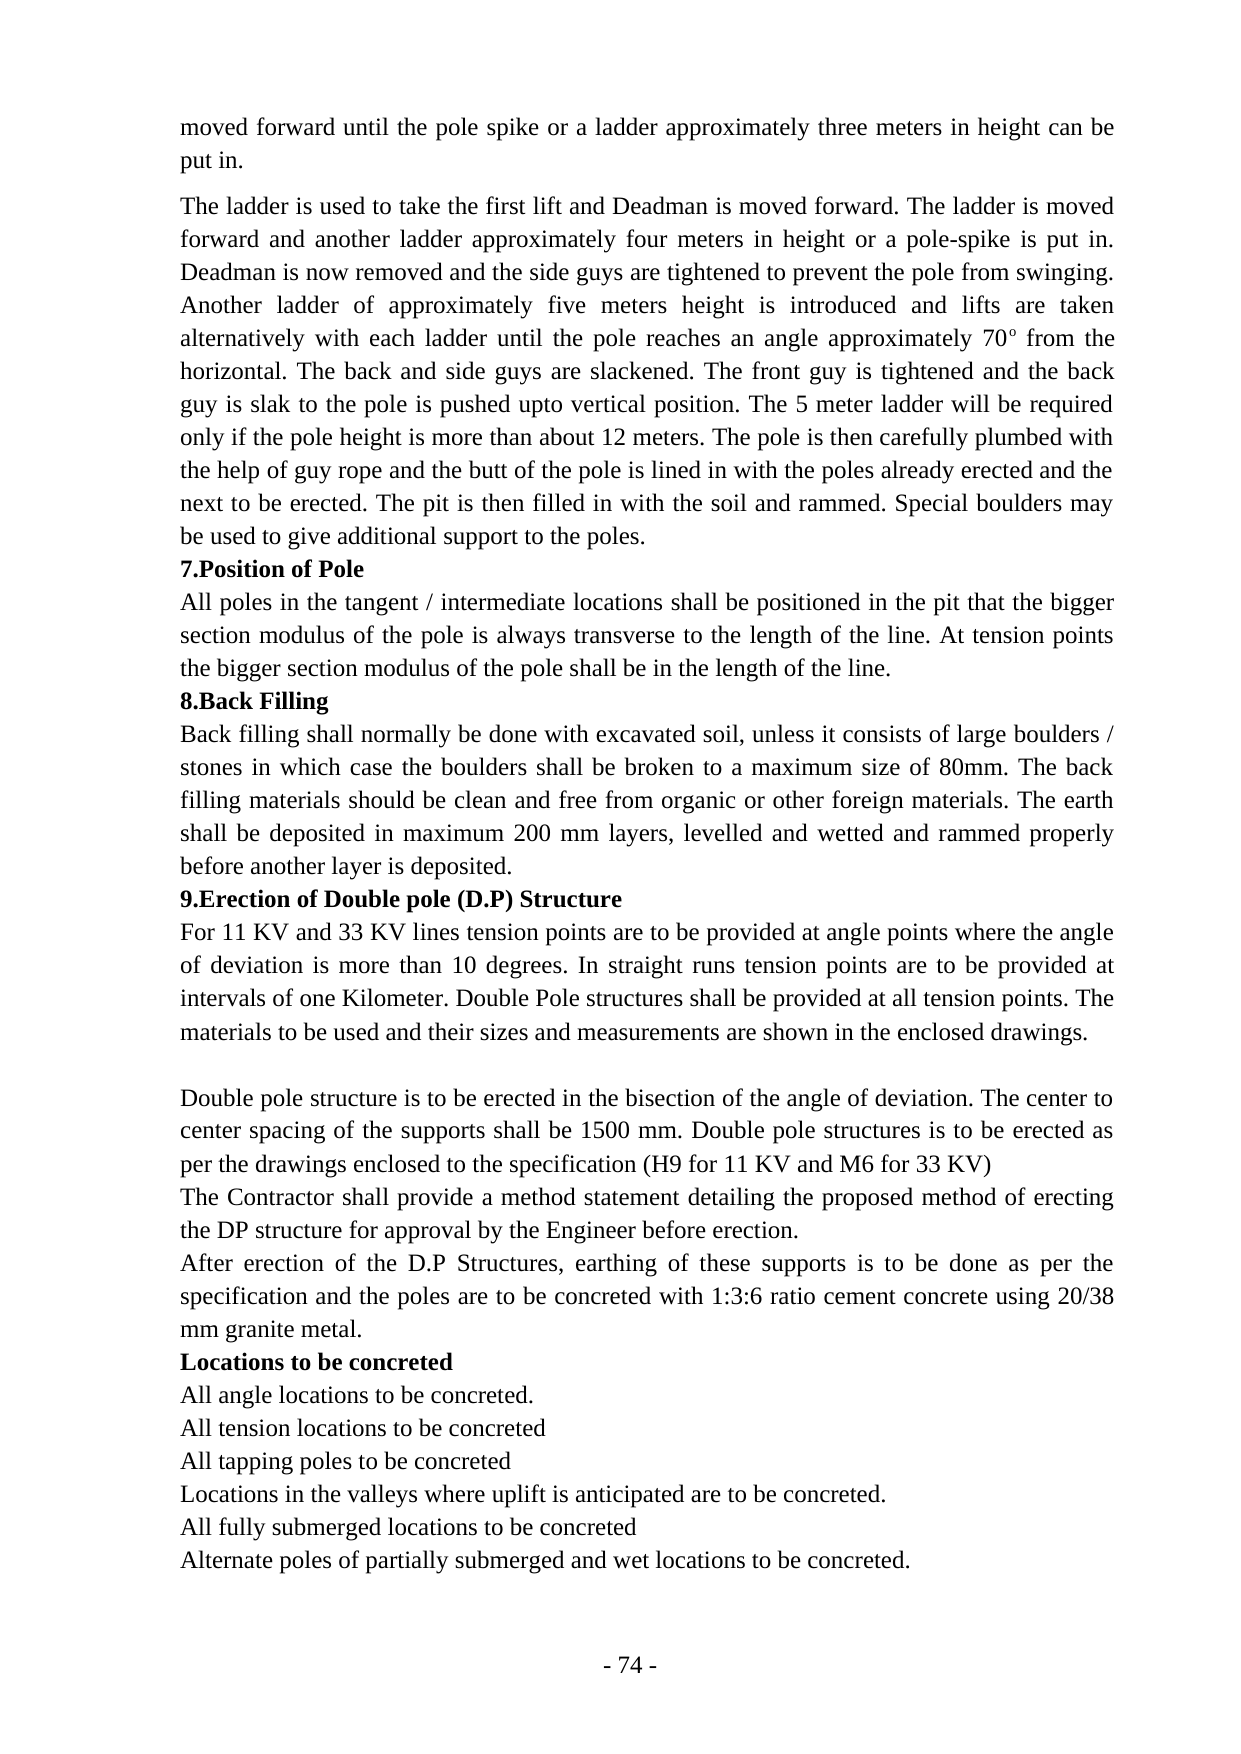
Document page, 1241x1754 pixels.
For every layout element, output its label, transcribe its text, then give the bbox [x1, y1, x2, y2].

text 8.Back Filling [180, 686, 1115, 715]
text Back filling shall normally be done with excavated soil, unless it consists of large boulders / stones in which case the boulders shall be broken to a maximum size of 80mm. The back filling materials should be clean and free from organic or other foreign materials. The earth shall be deposited in maximum 200 mm layers, levelled and wetted and rammed properly before another layer is deposited. [180, 719, 1115, 880]
text After erection of the D.P Structures, earthing of these supports is to be done as per the specification and the poles are to be concreted with 1:3:6 ratio cement concrete using 20/38 mm granite metal. [180, 1248, 1115, 1342]
text Double pole structure is to be erected in the bisection of the angle of deviation. The center to center spacing of the supports shall be 1500 mm. Double pole structures is to be erected as per the drawings enclosed to the specification (H9 for 11 KV and M6 for 33 KV) [180, 1083, 1115, 1177]
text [180, 112, 1115, 174]
text 7.Position of Pole [180, 554, 1115, 583]
text The Contractor shall provide a method statement detailing the proposed method of erecting the DP structure for approval by the Engineer before erection. [180, 1182, 1115, 1243]
text All fully submerged locations to be concreted [180, 1512, 1115, 1541]
text All angle locations to be concreted. [180, 1380, 1115, 1408]
text The ladder is used to take the first lift and Deadman is moved forward. The ladder is moved forward and another ladder approximately four meters in height or a pole-spike is put in. Deadman is now removed and the side guys are tightened to prevent the pole from swinging. Another ladder of approximately five meters height is introduced and lifts are taken alternatively with each ladder until the pole reaches an angle approximately 70o from the horizontal. The back and side guys are slackened. The front guy is tightened and the back guy is slak to the pole is pushed upto vertical position. The 5 meter ladder will be required only if the pole height is more than about 12 meters. The pole is then carefully plumbed with the help of guy rope and the butt of the pole is lined in with the poles already erected and the next to be erected. The pit is then filled in with the soil and rammed. Special boulders may be used to give additional support to the poles. [180, 191, 1115, 550]
text Locations to be concreted [180, 1347, 1115, 1376]
text 9.Erection of Double pole (D.P) Structure [180, 884, 1115, 913]
text Locations in the valleys where uplift is anticipated are to be concreted. [180, 1479, 1115, 1508]
text Alternate poles of partially submerged and wet locations to be concreted. [180, 1545, 1115, 1574]
text All tapping poles to be concreted [180, 1446, 1115, 1474]
text All tension locations to be concreted [180, 1413, 1115, 1442]
text All poles in the tangent / intermediate locations shall be positioned in the pit that the bigger section modulus of the pole is always transverse to the length of the line. At tension points the bigger section modulus of the pole shall be in the length of the line. [180, 587, 1115, 682]
text For 11 KV and 33 KV lines tension points are to be provided at angle points where the angle of deviation is more than 10 degrees. In straight runs tension points are to be provided at intervals of one Kilometer. Double Pole structures shall be provided at all tension points. The materials to be used and their sizes and measurements are shown in the enclosed drawings. [180, 917, 1115, 1045]
